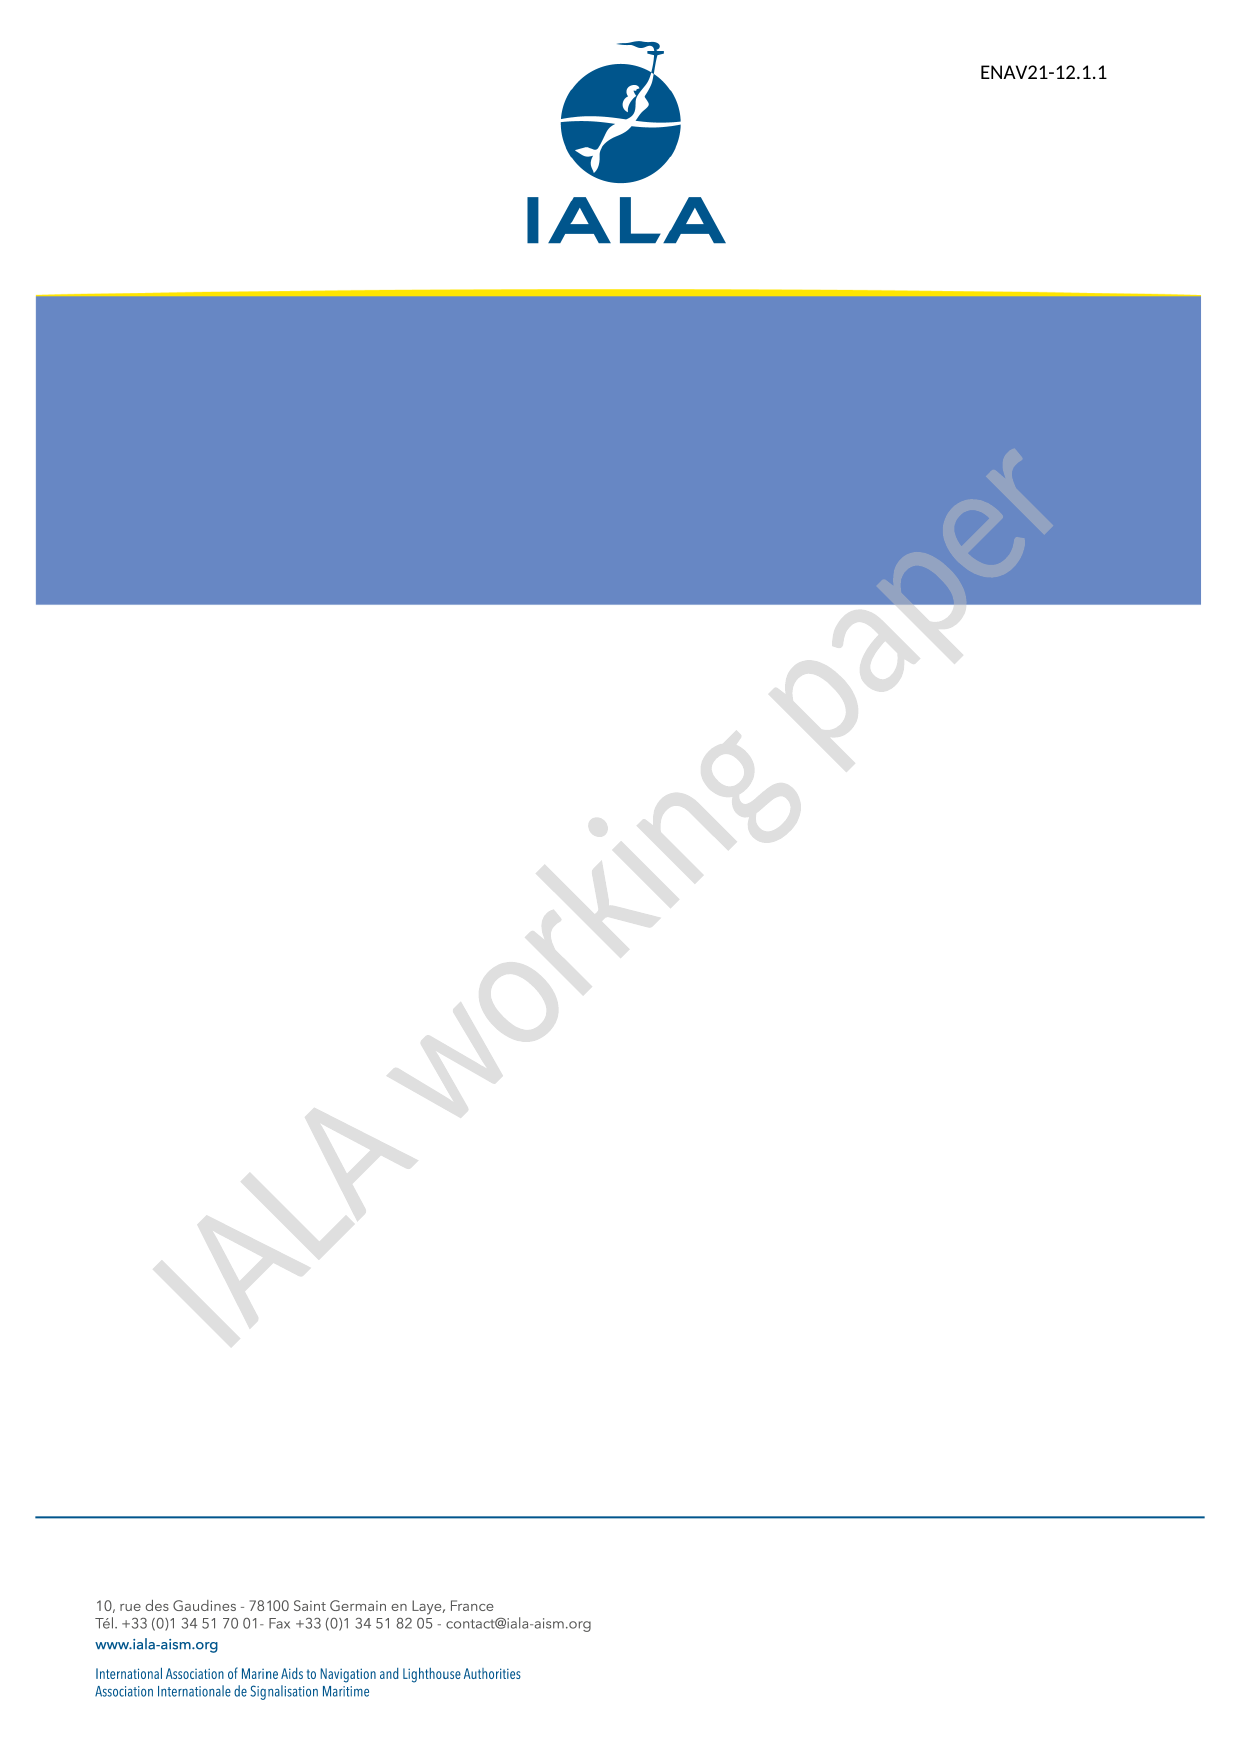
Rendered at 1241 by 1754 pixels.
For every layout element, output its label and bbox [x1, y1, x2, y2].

picture [89, 1595, 622, 1714]
picture [0, 29, 1240, 616]
picture [901, 566, 953, 616]
